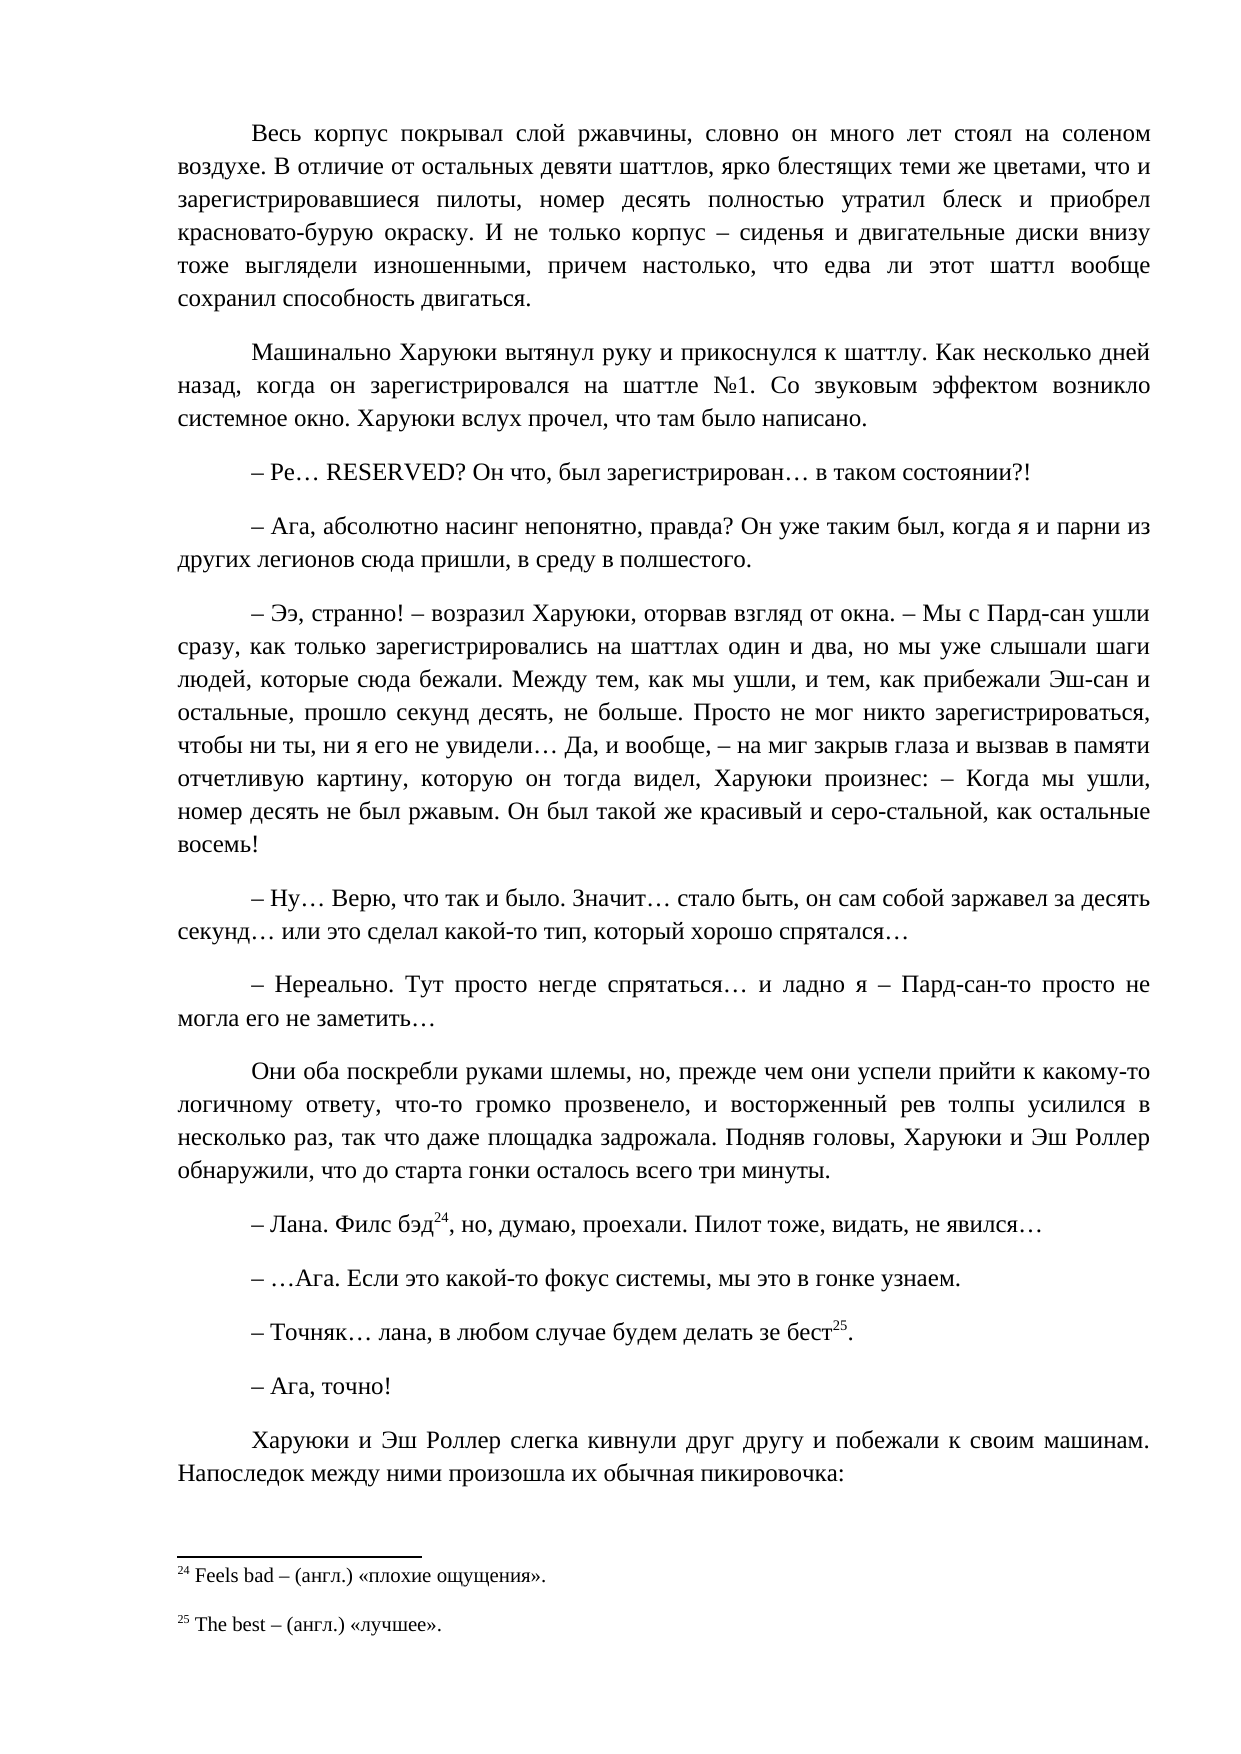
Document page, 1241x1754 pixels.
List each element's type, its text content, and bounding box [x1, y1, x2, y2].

text Харуюки и Эш Роллер слегка кивнули друг другу и побежали к своим машинам. Напоследок между ними произошла их обычная пикировочка: [177, 1425, 1152, 1487]
text Машинально Харуюки вытянул руку и прикоснулся к шаттлу. Как несколько дней назад, когда он зарегистрировался на шаттле №1. Со звуковым эффектом возникло системное окно. Харуюки вслух прочел, что там было написано. [177, 337, 1152, 432]
text Они оба поскребли руками шлемы, но, прежде чем они успели прийти к какому-то логичному ответу, что-то громко прозвенело, и восторженный рев толпы усилился в несколько раз, так что даже площадка задрожала. Подняв головы, Харуюки и Эш Роллер обнаружили, что до старта гонки осталось всего три минуты. [177, 1056, 1152, 1184]
text – Ага, точно! [177, 1371, 1152, 1400]
text – Ре… RESERVED? Он что, был зарегистрирован… в таком состоянии?! [177, 457, 1152, 486]
text – …Ага. Если это какой-то фокус системы, мы это в гонке узнаем. [177, 1263, 1152, 1292]
text – Точняк… лана, в любом случае будем делать зе бест. [177, 1317, 1152, 1346]
text – Ээ, странно! – возразил Харуюки, оторвав взгляд от окна. – Мы с Пард-сан ушли сразу, как только зарегистрировались на шаттлах один и два, но мы уже слышали шаги людей, которые сюда бежали. Между тем, как мы ушли, и тем, как прибежали Эш-сан и остальные, прошло секунд десять, не больше. Просто не мог никто зарегистрироваться, чтобы ни ты, ни я его не увидели… Да, и вообще, – на миг закрыв глаза и вызвав в памяти отчетливую картину, которую он тогда видел, Харуюки произнес: – Когда мы ушли, номер десять не был ржавым. Он был такой же красивый и серо-стальной, как остальные восемь! [177, 598, 1152, 858]
text Весь корпус покрывал слой ржавчины, словно он много лет стоял на соленом воздухе. В отличие от остальных девяти шаттлов, ярко блестящих теми же цветами, что и зарегистрировавшиеся пилоты, номер десять полностью утратил блеск и приобрел красновато-бурую окраску. И не только корпус – сиденья и двигательные диски внизу тоже выглядели изношенными, причем настолько, что едва ли этот шаттл вообще сохранил способность двигаться. [177, 118, 1152, 312]
text – Ну… Верю, что так и было. Значит… стало быть, он сам собой заржавел за десять секунд… или это сделал какой-то тип, который хорошо спрятался… [177, 883, 1152, 944]
text – Лана. Филс бэд, но, думаю, проехали. Пилот тоже, видать, не явился… [177, 1209, 1152, 1238]
text – Ага, абсолютно насинг непонятно, правда? Он уже таким был, когда я и парни из других легионов сюда пришли, в среду в полшестого. [177, 511, 1152, 573]
text – Нереально. Тут просто негде спрятаться… и ладно я – Пард-сан-то просто не могла его не заметить… [177, 969, 1152, 1031]
